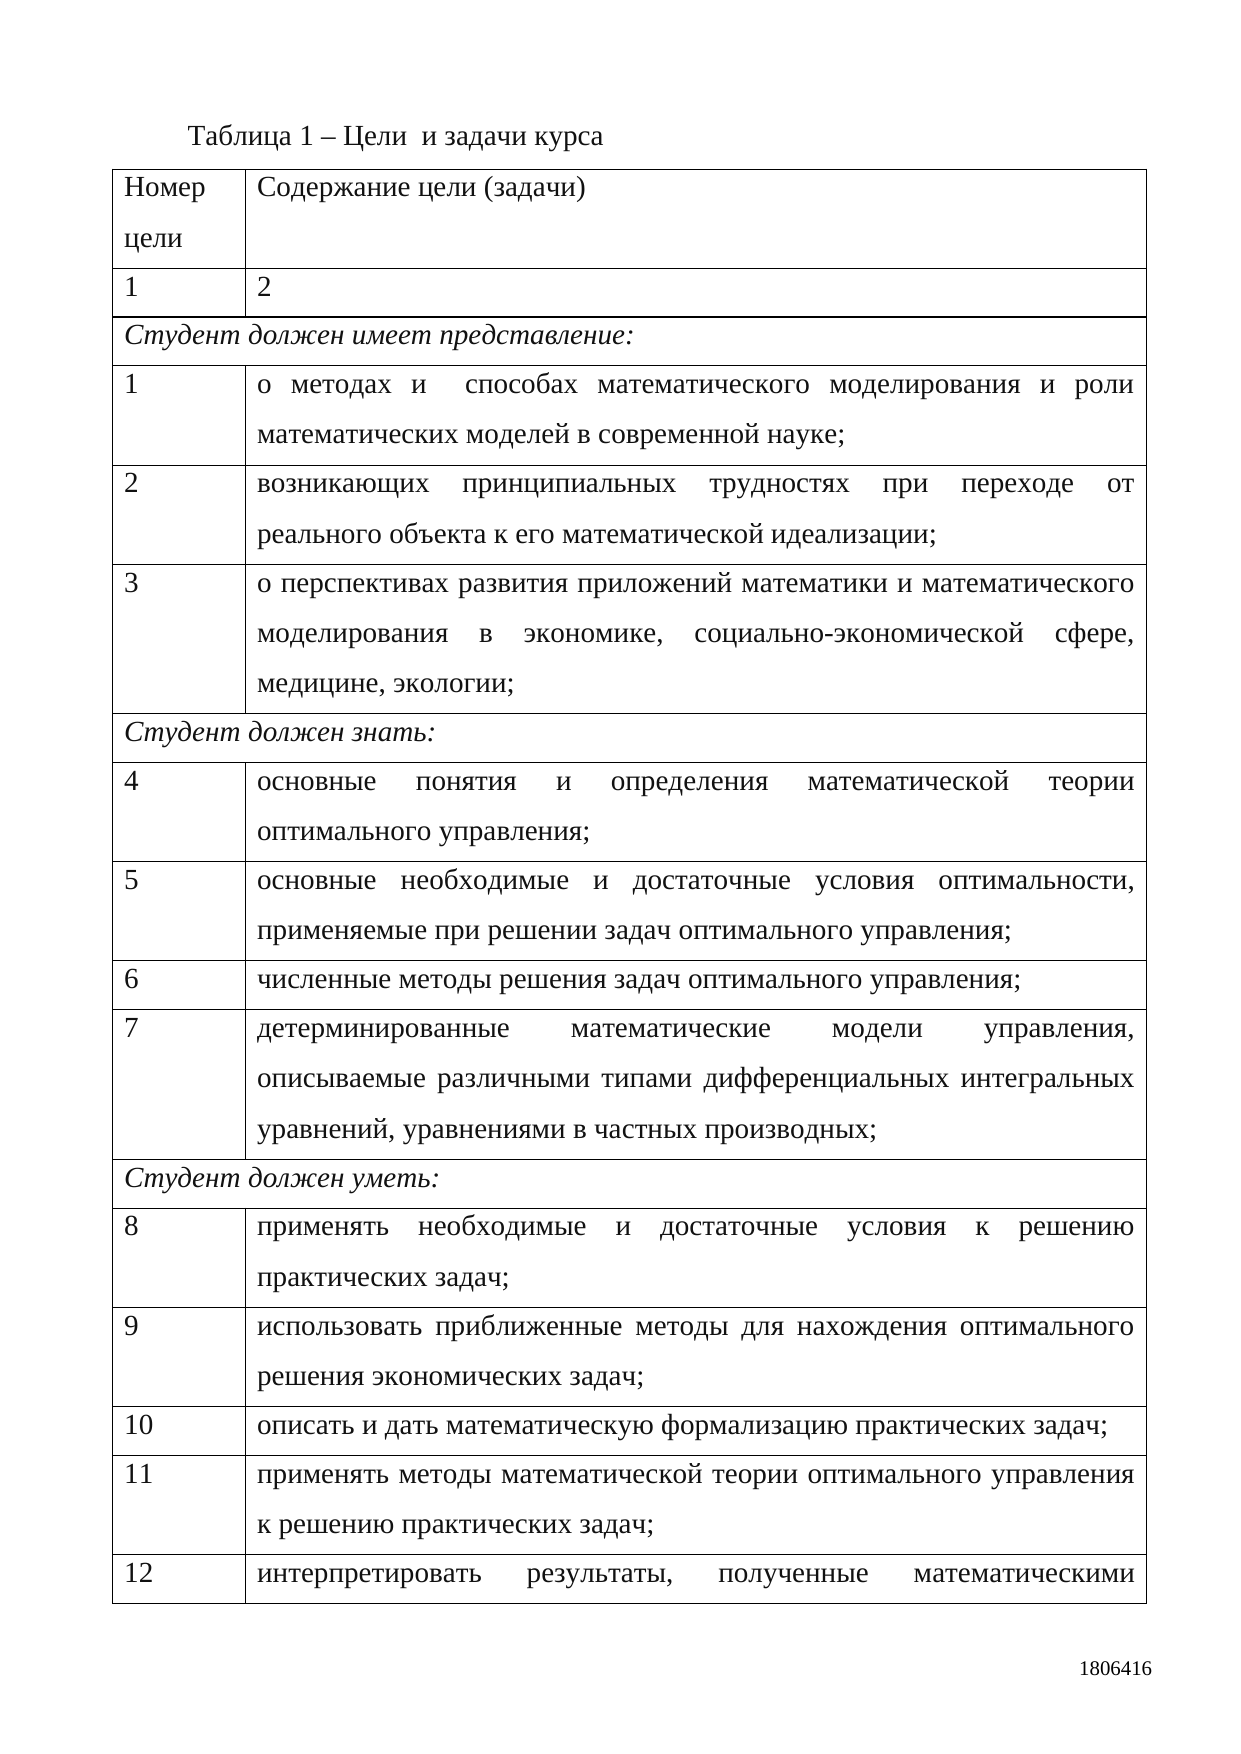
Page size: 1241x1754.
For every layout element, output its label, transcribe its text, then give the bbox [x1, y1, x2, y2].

table_cell 11 [113, 1456, 245, 1554]
table_cell основные необходимые и достаточные условия оптимальности, применяемые при решении задач оптимального управления; [246, 862, 1146, 960]
table_cell применять методы математической теории оптимального управления к решению практических задач; [246, 1456, 1146, 1554]
table_cell 2 [113, 466, 245, 564]
table_cell детерминированные математические модели управления, описываемые различными типами дифференциальных интегральных уравнений, уравнениями в частных производных; [246, 1010, 1146, 1159]
table_cell 1 [113, 366, 245, 464]
table_cell 4 [113, 763, 245, 861]
table_cell 8 [113, 1209, 245, 1307]
table_cell использовать приближенные методы для нахождения оптимального решения экономических задач; [246, 1308, 1146, 1406]
table_cell 5 [113, 862, 245, 960]
table_cell Студент должен имеет представление: [113, 318, 1146, 365]
table_cell 6 [113, 961, 245, 1009]
table_cell о методах и способах математического моделирования и роли математических моделей в современной науке; [246, 366, 1146, 464]
table_header Содержание цели (задачи) [246, 170, 1146, 268]
table_cell 12 [113, 1555, 245, 1603]
table_cell Студент должен уметь: [113, 1160, 1146, 1207]
table_header Номер цели [113, 170, 245, 268]
table_cell основные понятия и определения математической теории оптимального управления; [246, 763, 1146, 861]
table_cell применять необходимые и достаточные условия к решению практических задач; [246, 1209, 1146, 1307]
table_cell 10 [113, 1407, 245, 1455]
table_cell 1 [113, 269, 245, 316]
table_cell 2 [246, 269, 1146, 316]
table_cell 9 [113, 1308, 245, 1406]
table_cell Студент должен знать: [113, 714, 1146, 762]
table_cell численные методы решения задач оптимального управления; [246, 961, 1146, 1009]
table_cell о перспективах развития приложений математики и математического моделирования в экономике, социально-экономической сфере, медицине, экологии; [246, 565, 1146, 713]
table_cell 3 [113, 565, 245, 713]
table_cell описать и дать математическую формализацию практических задач; [246, 1407, 1146, 1455]
table_cell 7 [113, 1010, 245, 1159]
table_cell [246, 1555, 1146, 1603]
text Таблица 1 – Цели и задачи курса [112, 118, 1152, 152]
table_cell возникающих принципиальных трудностях при переходе от реального объекта к его математической идеализации; [246, 466, 1146, 564]
